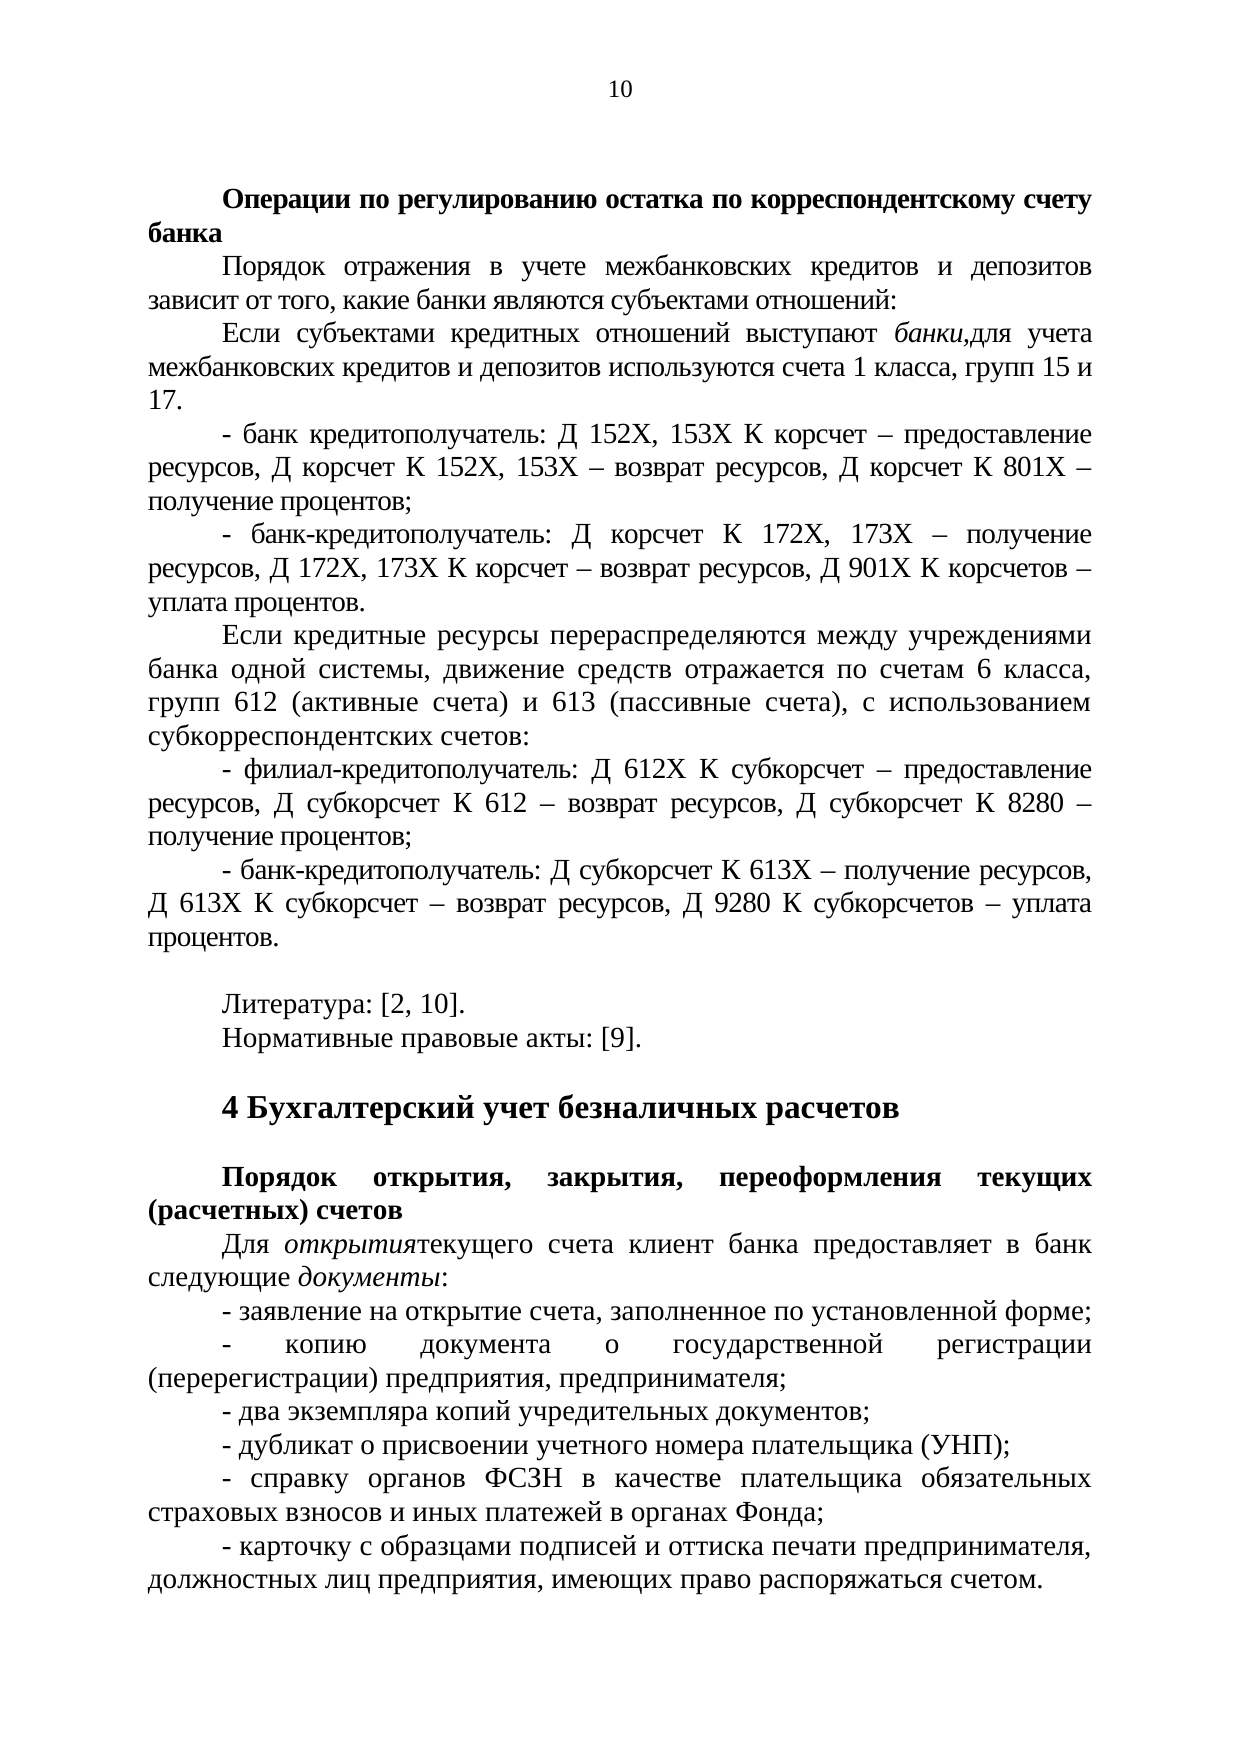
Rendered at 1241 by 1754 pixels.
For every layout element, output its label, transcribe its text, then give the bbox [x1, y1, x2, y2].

text Операции по регулированию остатка по корреспондентскому счету банка [148, 181, 1092, 248]
text Литература: [2, 10]. [148, 986, 1092, 1020]
text - банк-кредитополучатель: Д корсчет К 172Х, 173Х – получение ресурсов, Д 172Х, 173Х К корсчет – возврат ресурсов, Д 901Х К корсчетов – уплата процентов. [148, 517, 1092, 617]
text - филиал-кредитополучатель: Д 612Х К субкорсчет – предоставление ресурсов, Д субкорсчет К 612 – возврат ресурсов, Д субкорсчет К 8280 – получение процентов; [148, 751, 1092, 852]
text Если субъектами кредитных отношений выступают банки,для учета межбанковских кредитов и депозитов используются счета 1 класса, групп 15 и 17. [148, 315, 1092, 416]
text Для открытиятекущего счета клиент банка предоставляет в банк следующие документы: [148, 1226, 1092, 1293]
text Нормативные правовые акты: [9]. [148, 1020, 1092, 1053]
text 4 Бухгалтерский учет безналичных расчетов [148, 1087, 1092, 1125]
text - справку органов ФСЗН в качестве плательщика обязательных страховых взносов и иных платежей в органах Фонда; [148, 1461, 1092, 1528]
text Порядок открытия, закрытия, переоформления текущих (расчетных) счетов [148, 1159, 1092, 1226]
text - заявление на открытие счета, заполненное по установленной форме; [148, 1293, 1092, 1326]
text - два экземпляра копий учредительных документов; [148, 1393, 1092, 1427]
text Порядок отражения в учете межбанковских кредитов и депозитов зависит от того, какие банки являются субъектами отношений: [148, 248, 1092, 315]
text Если кредитные ресурсы перераспределяются между учреждениями банка одной системы, движение средств отражается по счетам 6 класса, групп 612 (активные счета) и 613 (пассивные счета), с использованием субкорреспондентских счетов: [148, 617, 1092, 751]
text - дубликат о присвоении учетного номера плательщика (УНП); [148, 1427, 1092, 1461]
text - банк-кредитополучатель: Д субкорсчет К 613Х – получение ресурсов, Д 613Х К субкорсчет – возврат ресурсов, Д 9280 К субкорсчетов – уплата процентов. [148, 852, 1092, 953]
text - банк кредитополучатель: Д 152Х, 153Х К корсчет – предоставление ресурсов, Д корсчет К 152Х, 153Х – возврат ресурсов, Д корсчет К 801Х – получение процентов; [148, 416, 1092, 517]
text - карточку с образцами подписей и оттиска печати предпринимателя, должностных лиц предприятия, имеющих право распоряжаться счетом. [148, 1528, 1092, 1595]
text - копию документа о государственной регистрации (перерегистрации) предприятия, предпринимателя; [148, 1326, 1092, 1393]
